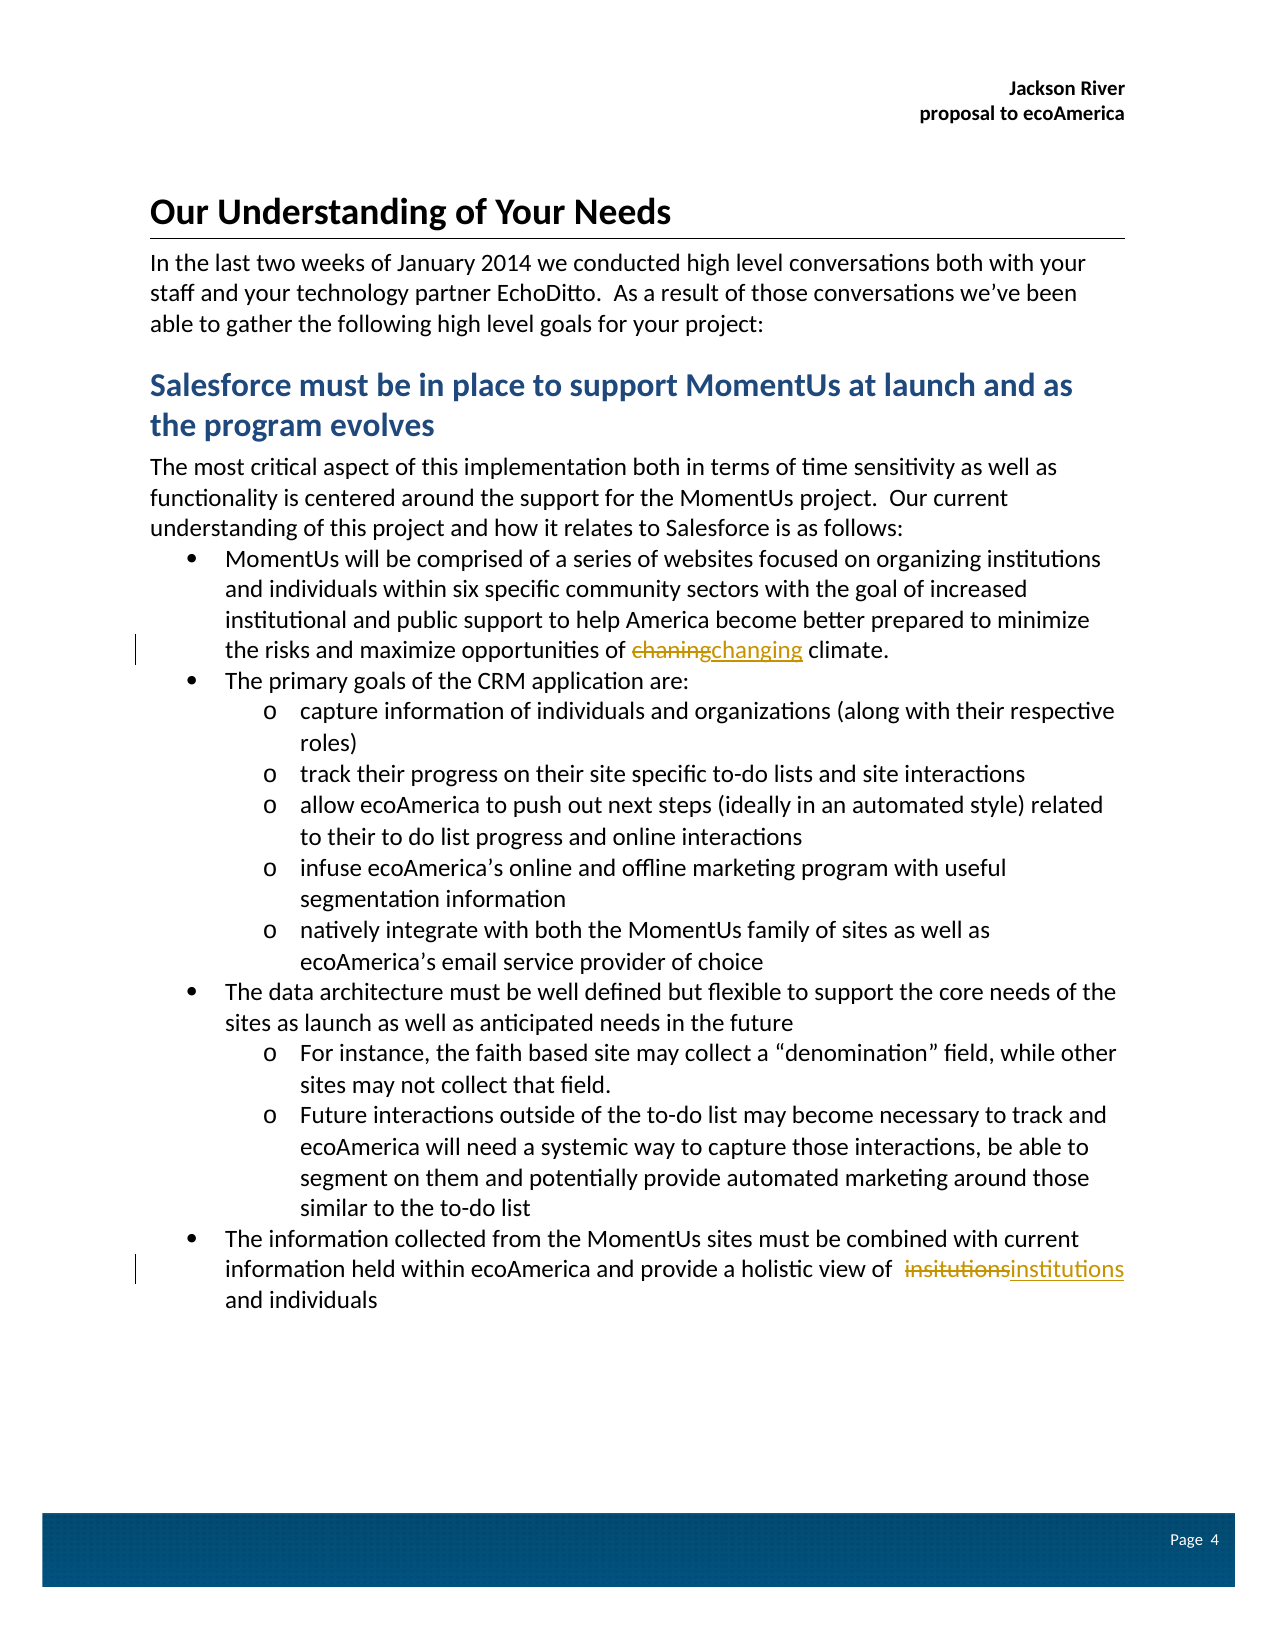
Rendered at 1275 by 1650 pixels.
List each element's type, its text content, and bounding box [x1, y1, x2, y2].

list allow ecoAmerica to push out next steps (ideally in an automated style) related to their to do list progress and online interactions [262, 789, 1125, 852]
list natively integrate with both the MomentUs family of sites as well as ecoAmerica’s email service provider of choice [262, 914, 1125, 976]
picture [42, 1559, 1235, 1587]
list The primary goals of the CRM application are: [187, 665, 1125, 695]
list track their progress on their site specific to-do lists and site interactions [262, 758, 1125, 789]
text In the last two weeks of January 2014 we conducted high level conversations both with your staff and your technology partner EchoDitto. As a result of those conversations we’ve been able to gather the following high level goals for your project: [150, 247, 1125, 338]
list For instance, the faith based site may collect a “denomination” field, while other sites may not collect that field. [262, 1037, 1125, 1100]
list capture information of individuals and organizations (along with their respective roles) [262, 695, 1125, 758]
picture [42, 1513, 1235, 1523]
subtitle Our Understanding of Your Needs [150, 188, 1125, 238]
list MomentUs will be comprised of a series of websites focused on organizing institutions and individuals within six specific community sectors with the goal of increased institutional and public support to help America become better prepared to minimize the risks and maximize opportunities of climate. [187, 543, 1125, 665]
list The data architecture must be well defined but flexible to support the core needs of the sites as launch as well as anticipated needs in the future [187, 976, 1125, 1037]
list The information collected from the MomentUs sites must be combined with current information held within ecoAmerica and provide a holistic view of and individuals [187, 1223, 1125, 1314]
list Future interactions outside of the to-do list may become necessary to track and ecoAmerica will need a systemic way to capture those interactions, be able to segment on them and potentially provide automated marketing around those similar to the to-do list [262, 1100, 1125, 1223]
list infuse ecoAmerica’s online and offline marketing program with useful segmentation information [262, 852, 1125, 914]
text The most critical aspect of this implementation both in terms of time sensitivity as well as functionality is centered around the support for the MomentUs project. Our current understanding of this project and how it relates to Salesforce is as follows: [150, 451, 1125, 543]
subtitle Salesforce must be in place to support MomentUs at launch and as the program evolves [150, 363, 1125, 445]
